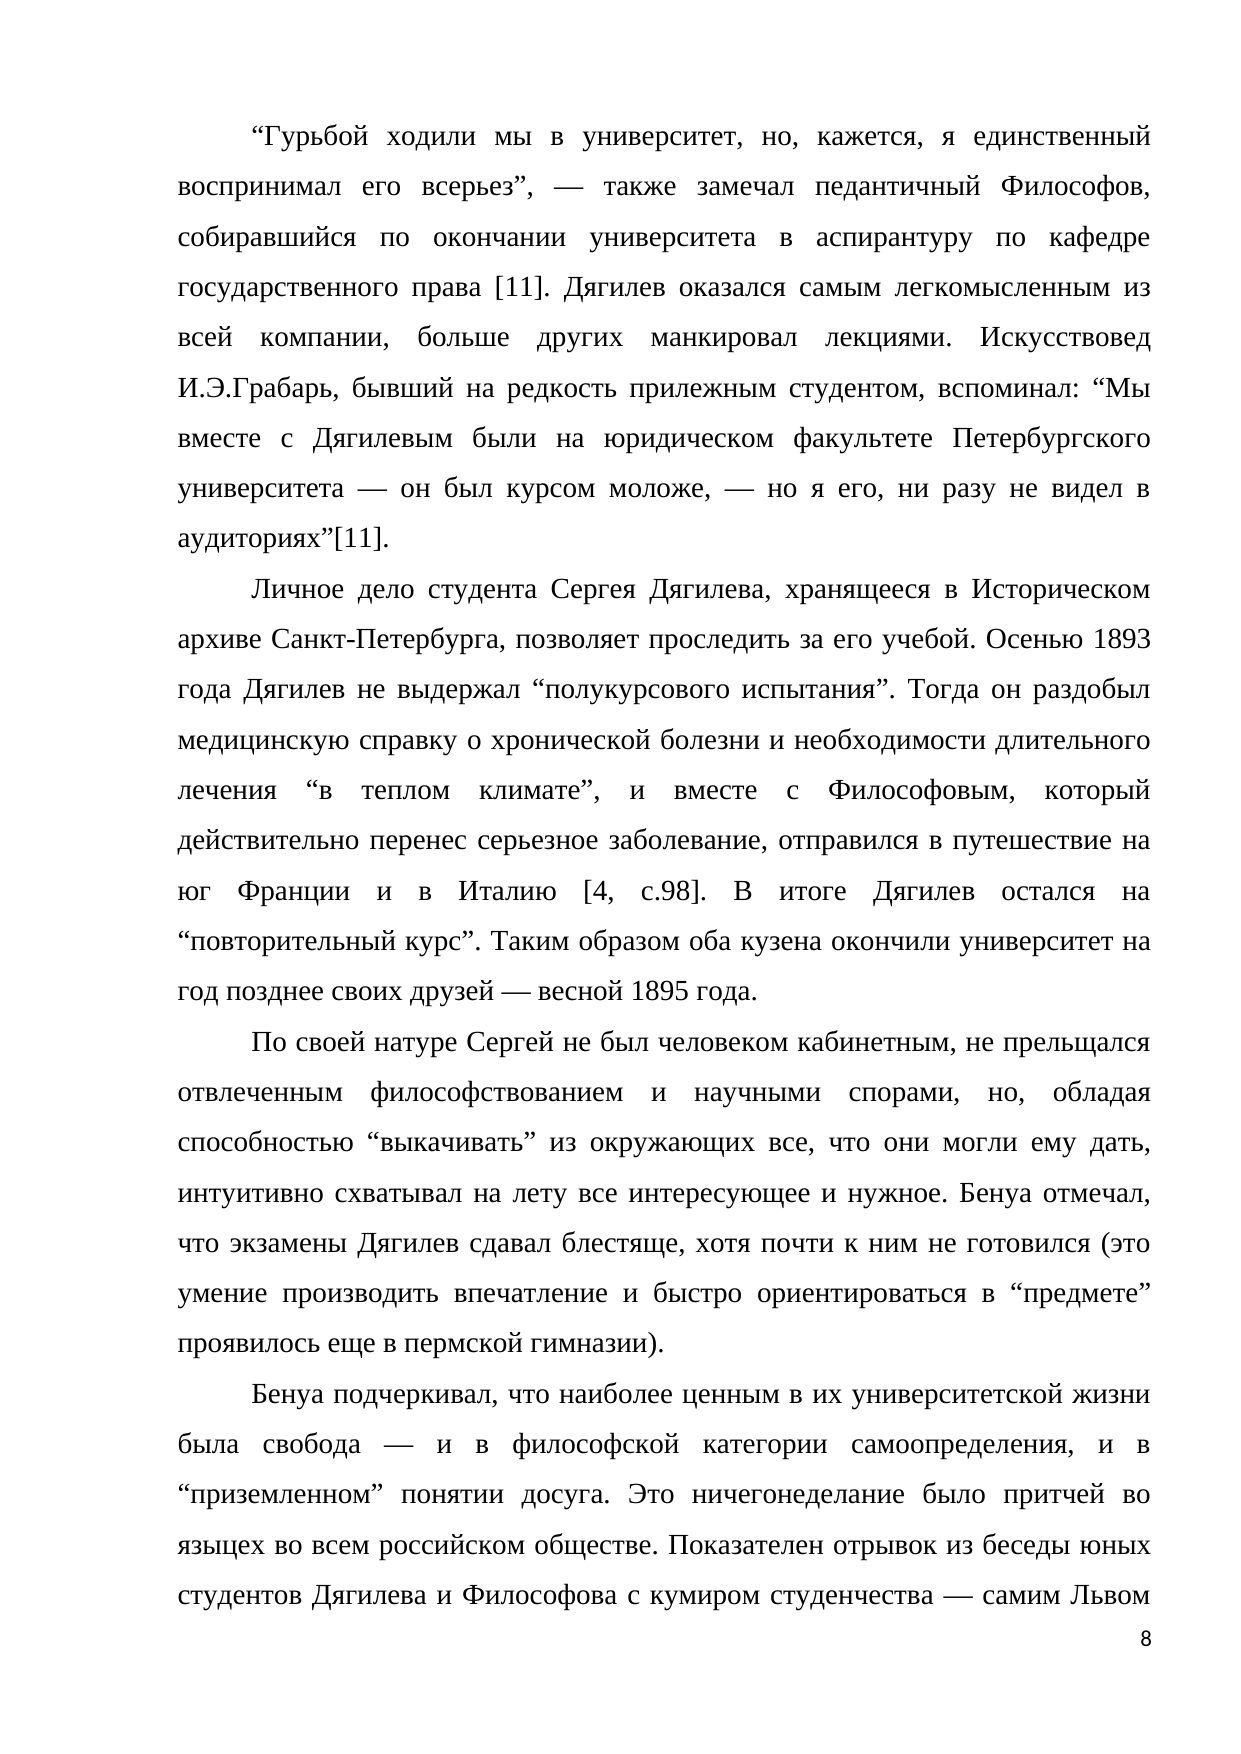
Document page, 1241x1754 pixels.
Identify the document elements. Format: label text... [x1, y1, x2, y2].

text Личное дело студента Сергея Дягилева, хранящееся в Историческом архиве Санкт-Петербурга, позволяет проследить за его учебой. Осенью 1893 года Дягилев не выдержал “полукурсового испытания”. Тогда он раздобыл медицинскую справку о хронической болезни и необходимости длительного лечения “в теплом климате”, и вместе с Философовым, который действительно перенес серьезное заболевание, отправился в путешествие на юг Франции и в Италию [4, с.98]. В итоге Дягилев остался на “повторительный курс”. Таким образом оба кузена окончили университет на год позднее своих друзей — весной 1895 года. [177, 571, 1152, 1007]
text “Гурьбой ходили мы в университет, но, кажется, я единственный воспринимал его всерьез”, — также замечал педантичный Философов, собиравшийся по окончании университета в аспирантуру по кафедре государственного права [11]. Дягилев оказался самым легкомысленным из всей компании, больше других манкировал лекциями. Искусствовед И.Э.Грабарь, бывший на редкость прилежным студентом, вспоминал: “Мы вместе с Дягилевым были на юридическом факультете Петербургского университета — он был курсом моложе, — но я его, ни разу не видел в аудиториях”[11]. [177, 118, 1152, 554]
text По своей натуре Сергей не был человеком кабинетным, не прельщался отвлеченным философствованием и научными спорами, но, обладая способностью “выкачивать” из окружающих все, что они могли ему дать, интуитивно схватывал на лету все интересующее и нужное. Бенуа отмечал, что экзамены Дягилев сдавал блестяще, хотя почти к ним не готовился (это умение производить впечатление и быстро ориентироваться в “предмете” проявилось еще в пермской гимназии). [177, 1024, 1152, 1359]
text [177, 1376, 1152, 1611]
